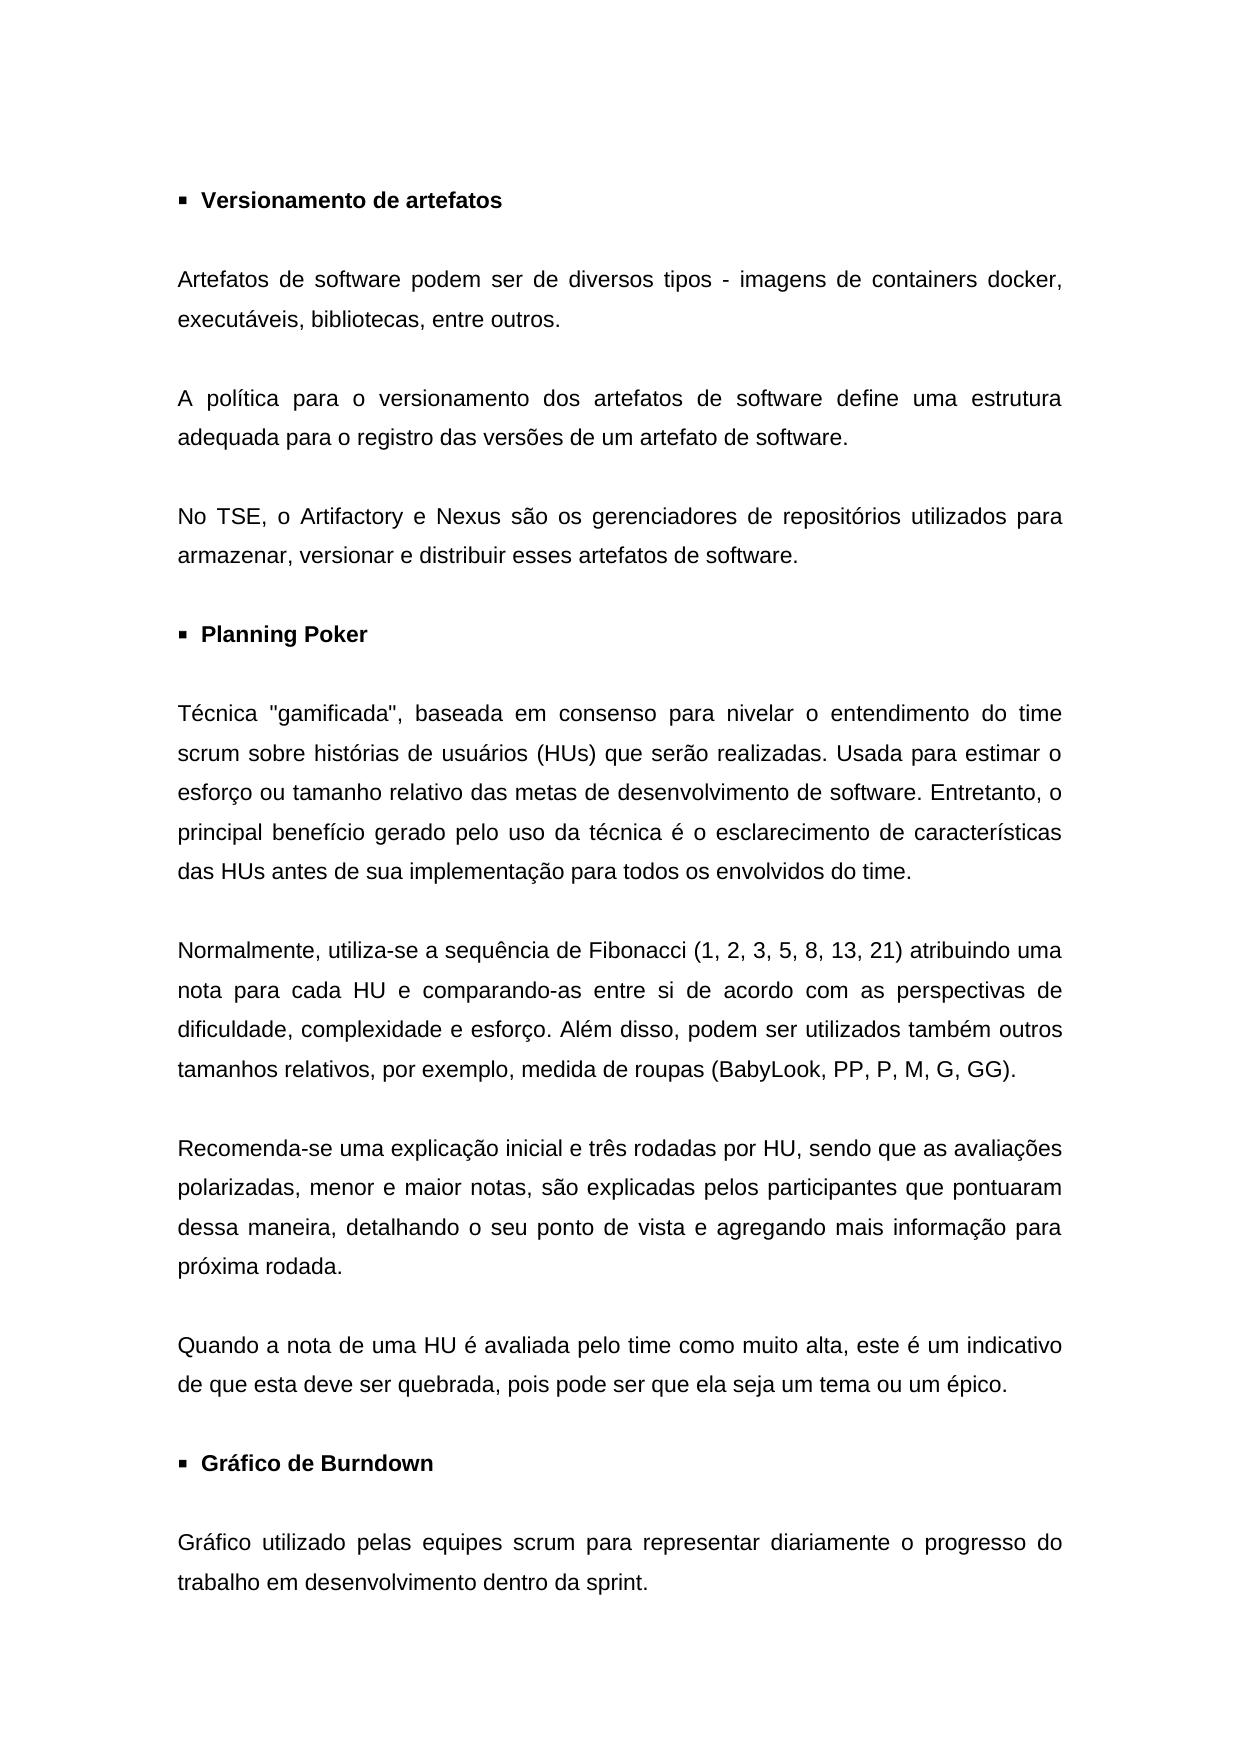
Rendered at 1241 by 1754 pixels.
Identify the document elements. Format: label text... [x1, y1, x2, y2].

list Planning Poker [177, 621, 1063, 648]
text Quando a nota de uma HU é avaliada pelo time como muito alta, este é um indicativo de que esta deve ser quebrada, pois pode ser que ela seja um tema ou um épico. [177, 1332, 1063, 1398]
text Normalmente, utiliza-se a sequência de Fibonacci (1, 2, 3, 5, 8, 13, 21) atribuindo uma nota para cada HU e comparando-as entre si de acordo com as perspectivas de dificuldade, complexidade e esforço. Além disso, podem ser utilizados também outros tamanhos relativos, por exemplo, medida de roupas (BabyLook, PP, P, M, G, GG). [177, 937, 1063, 1082]
list Gráfico de Burndown [177, 1450, 1063, 1477]
text No TSE, o Artifactory e Nexus são os gerenciadores de repositórios utilizados para armazenar, versionar e distribuir esses artefatos de software. [177, 503, 1063, 569]
text Artefatos de software podem ser de diversos tipos - imagens de containers docker, executáveis, bibliotecas, entre outros. [177, 266, 1063, 332]
text Recomenda-se uma explicação inicial e três rodadas por HU, sendo que as avaliações polarizadas, menor e maior notas, são explicadas pelos participantes que pontuaram dessa maneira, detalhando o seu ponto de vista e agregando mais informação para próxima rodada. [177, 1134, 1063, 1279]
text Gráfico utilizado pelas equipes scrum para representar diariamente o progresso do trabalho em desenvolvimento dentro da sprint. [177, 1529, 1063, 1595]
text A política para o versionamento dos artefatos de software define uma estrutura adequada para o registro das versões de um artefato de software. [177, 384, 1063, 450]
text Técnica "gamificada", baseada em consenso para nivelar o entendimento do time scrum sobre histórias de usuários (HUs) que serão realizadas. Usada para estimar o esforço ou tamanho relativo das metas de desenvolvimento de software. Entretanto, o principal benefício gerado pelo uso da técnica é o esclarecimento de características das HUs antes de sua implementação para todos os envolvidos do time. [177, 700, 1063, 884]
list Versionamento de artefatos [177, 187, 1063, 213]
